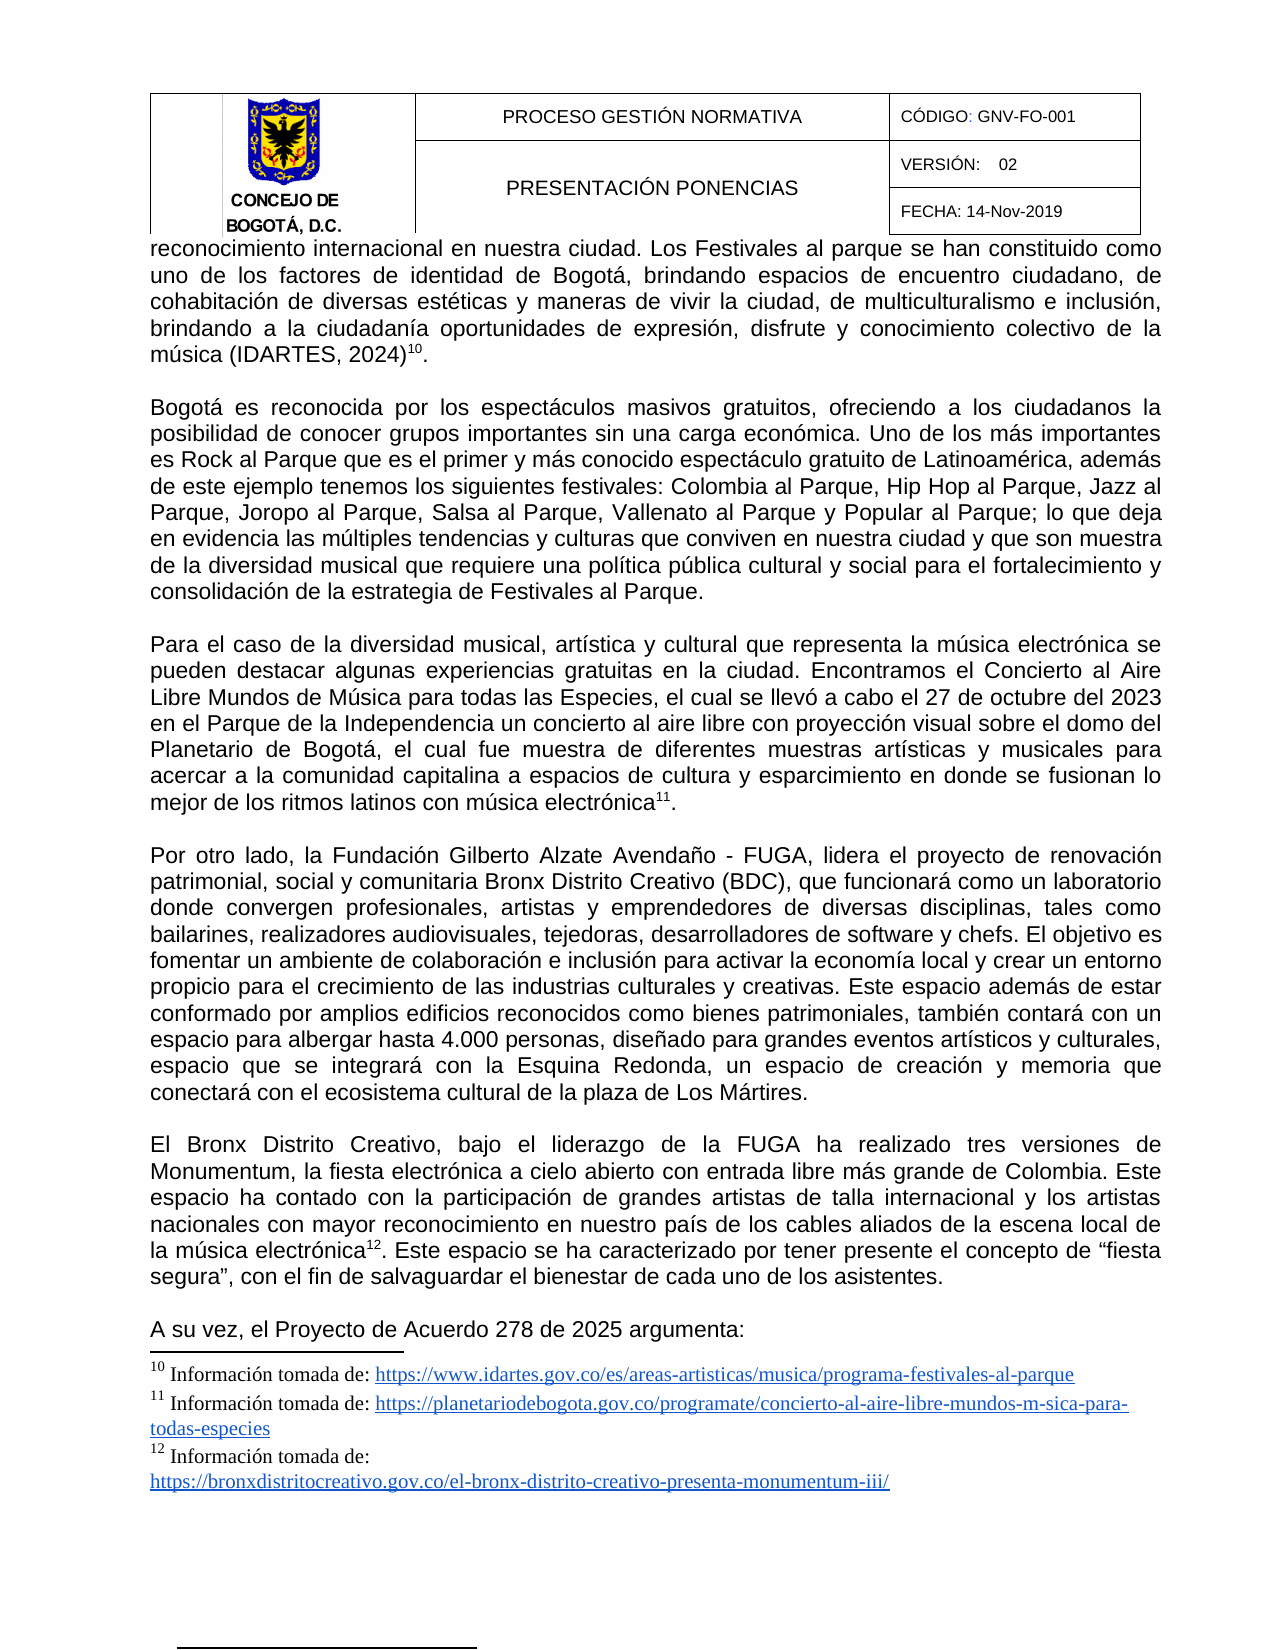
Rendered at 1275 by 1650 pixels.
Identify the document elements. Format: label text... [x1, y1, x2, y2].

text Bogotá es reconocida por los espectáculos masivos gratuitos, ofreciendo a los ciudadanos la posibilidad de conocer grupos importantes sin una carga económica. Uno de los más importantes es Rock al Parque que es el primer y más conocido espectáculo gratuito de Latinoamérica, además de este ejemplo tenemos los siguientes festivales: Colombia al Parque, Hip Hop al Parque, Jazz al Parque, Joropo al Parque, Salsa al Parque, Vallenato al Parque y Popular al Parque; lo que deja en evidencia las múltiples tendencias y culturas que conviven en nuestra ciudad y que son muestra de la diversidad musical que requiere una política pública cultural y social para el fortalecimiento y consolidación de la estrategia de Festivales al Parque. [150, 393, 1162, 604]
text Para el caso de la diversidad musical, artística y cultural que representa la música electrónica se pueden destacar algunas experiencias gratuitas en la ciudad. Encontramos el Concierto al Aire Libre Mundos de Música para todas las Especies, el cual se llevó a cabo el 27 de octubre del 2023 en el Parque de la Independencia un concierto al aire libre con proyección visual sobre el domo del Planetario de Bogotá, el cual fue muestra de diferentes muestras artísticas y musicales para acercar a la comunidad capitalina a espacios de cultura y esparcimiento en donde se fusionan lo mejor de los ritmos latinos con música electrónica. [150, 631, 1162, 815]
text Por otro lado, la Fundación Gilberto Alzate Avendaño - FUGA, lidera el proyecto de renovación patrimonial, social y comunitaria Bronx Distrito Creativo (BDC), que funcionará como un laboratorio donde convergen profesionales, artistas y emprendedores de diversas disciplinas, tales como bailarines, realizadores audiovisuales, tejedoras, desarrolladores de software y chefs. El objetivo es fomentar un ambiente de colaboración e inclusión para activar la economía local y crear un entorno propicio para el crecimiento de las industrias culturales y creativas. Este espacio además de estar conformado por amplios edificios reconocidos como bienes patrimoniales, también contará con un espacio para albergar hasta 4.000 personas, diseñado para grandes eventos artísticos y culturales, espacio que se integrará con la Esquina Redonda, un espacio de creación y memoria que conectará con el ecosistema cultural de la plaza de Los Mártires. [150, 842, 1162, 1105]
text El Bronx Distrito Creativo, bajo el liderazgo de la FUGA ha realizado tres versiones de Monumentum, la fiesta electrónica a cielo abierto con entrada libre más grande de Colombia. Este espacio ha contado con la participación de grandes artistas de talla internacional y los artistas nacionales con mayor reconocimiento en nuestro país de los cables aliados de la escena local de la música electrónica. Este espacio se ha caracterizado por tener presente el concepto de “fiesta segura”, con el fin de salvaguardar el bienestar de cada uno de los asistentes. [150, 1131, 1162, 1289]
text A su vez, el Proyecto de Acuerdo 278 de 2025 argumenta: [150, 1316, 1162, 1342]
picture [221, 94, 345, 235]
